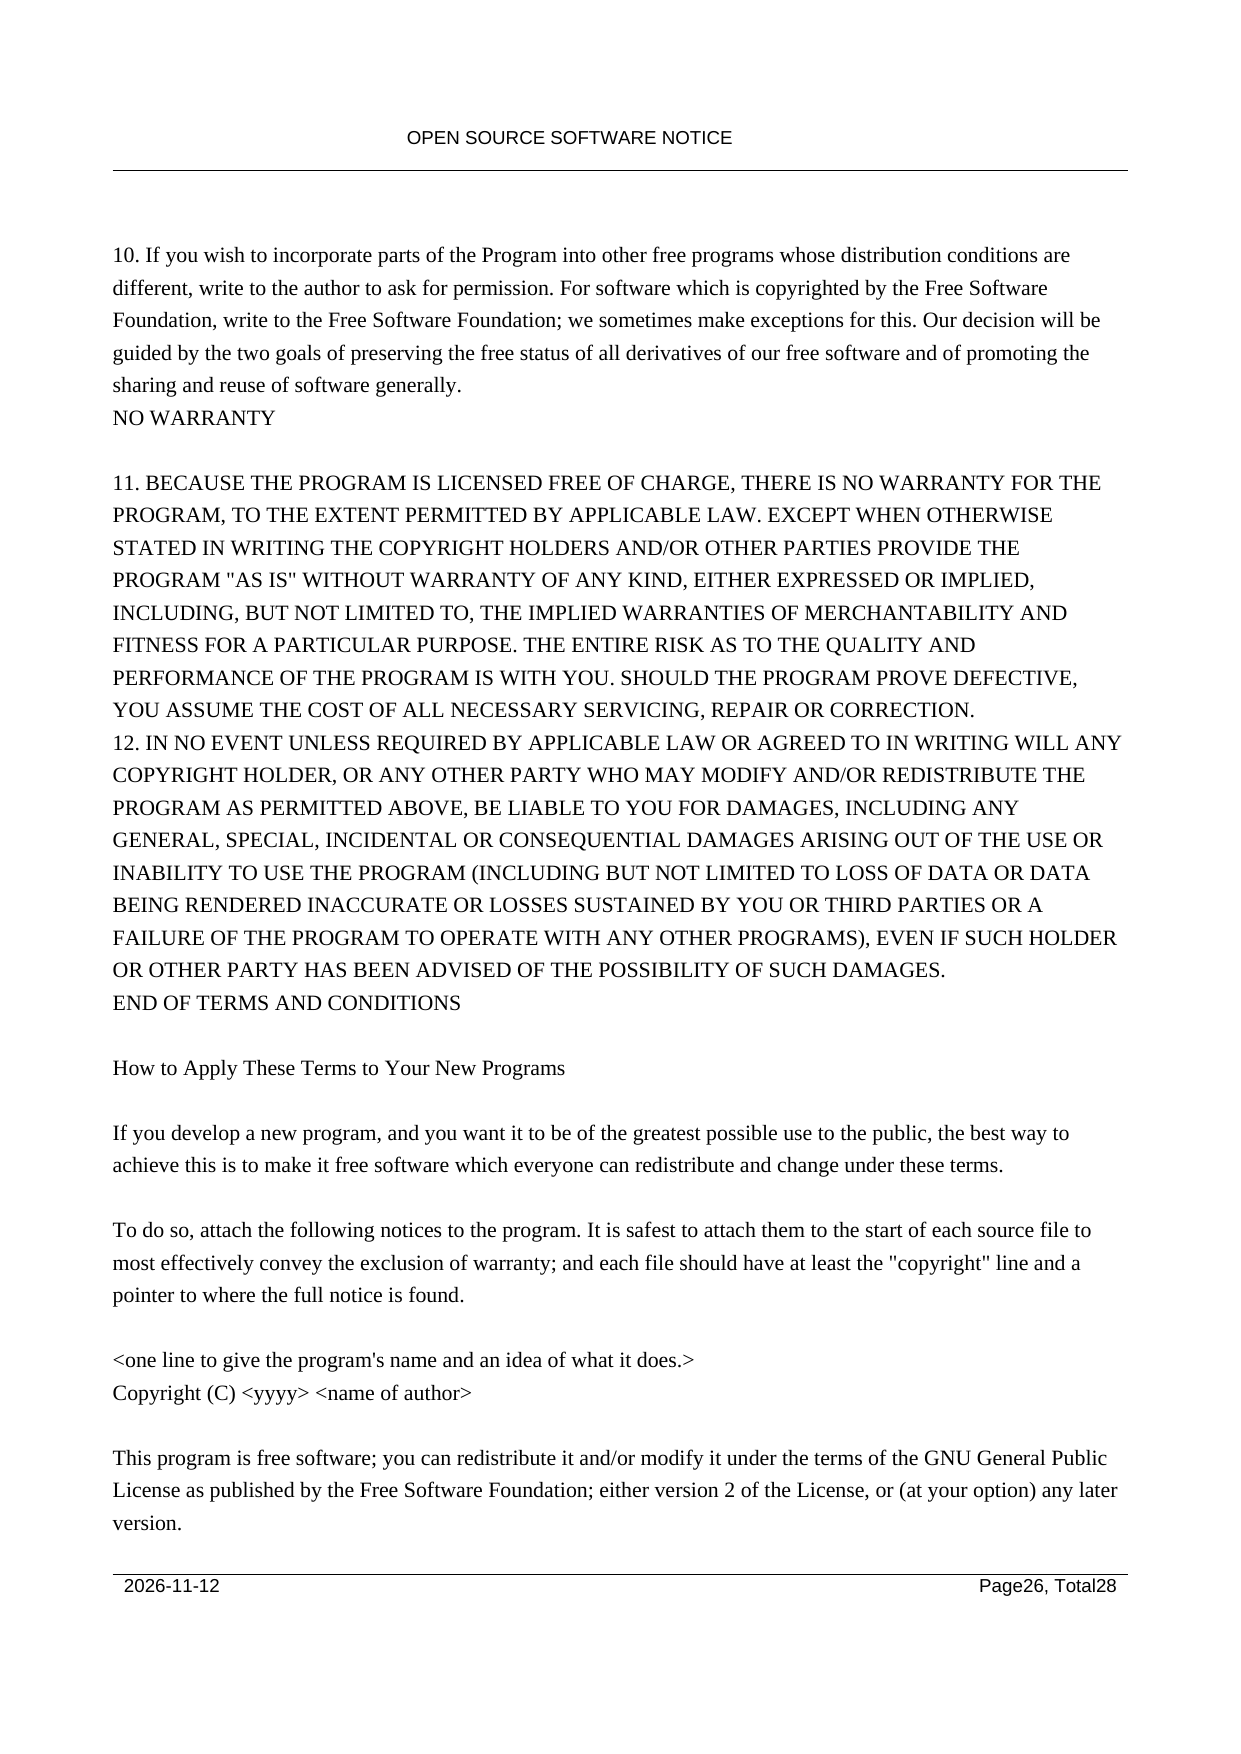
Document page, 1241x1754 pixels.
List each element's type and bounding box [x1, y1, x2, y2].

text [112, 206, 1128, 1539]
